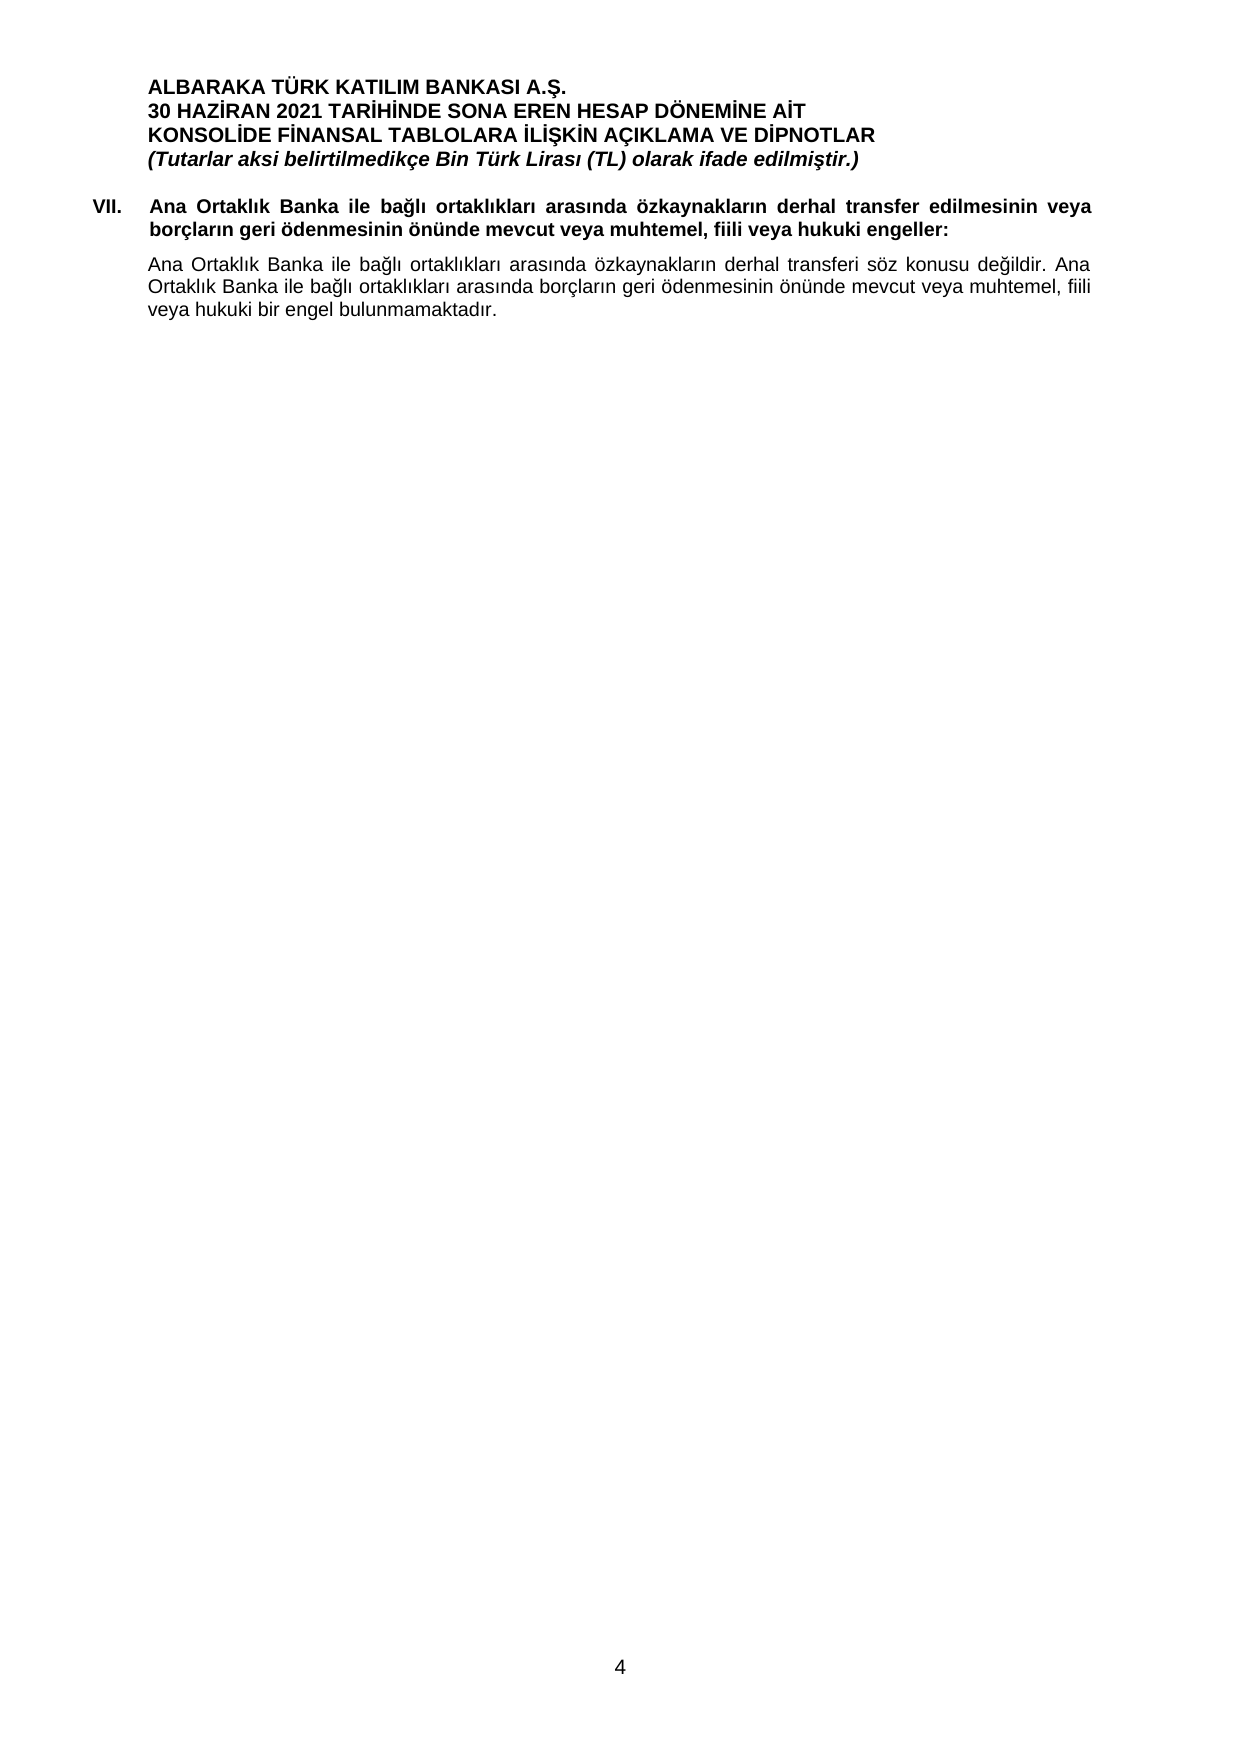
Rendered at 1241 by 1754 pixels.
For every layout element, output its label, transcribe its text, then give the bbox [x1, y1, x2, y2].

text Ana Ortaklık Banka ile bağlı ortaklıkları arasında özkaynakların derhal transferi söz konusu değildir. Ana Ortaklık Banka ile bağlı ortaklıkları arasında borçların geri ödenmesinin önünde mevcut veya muhtemel, fiili veya hukuki bir engel bulunmamaktadır. [148, 253, 1092, 321]
text VII. Ana Ortaklık Banka ile bağlı ortaklıkları arasında özkaynakların derhal transfer edilmesinin veya borçların geri ödenmesinin önünde mevcut veya muhtemel, fiili veya hukuki engeller: [92, 195, 1093, 240]
